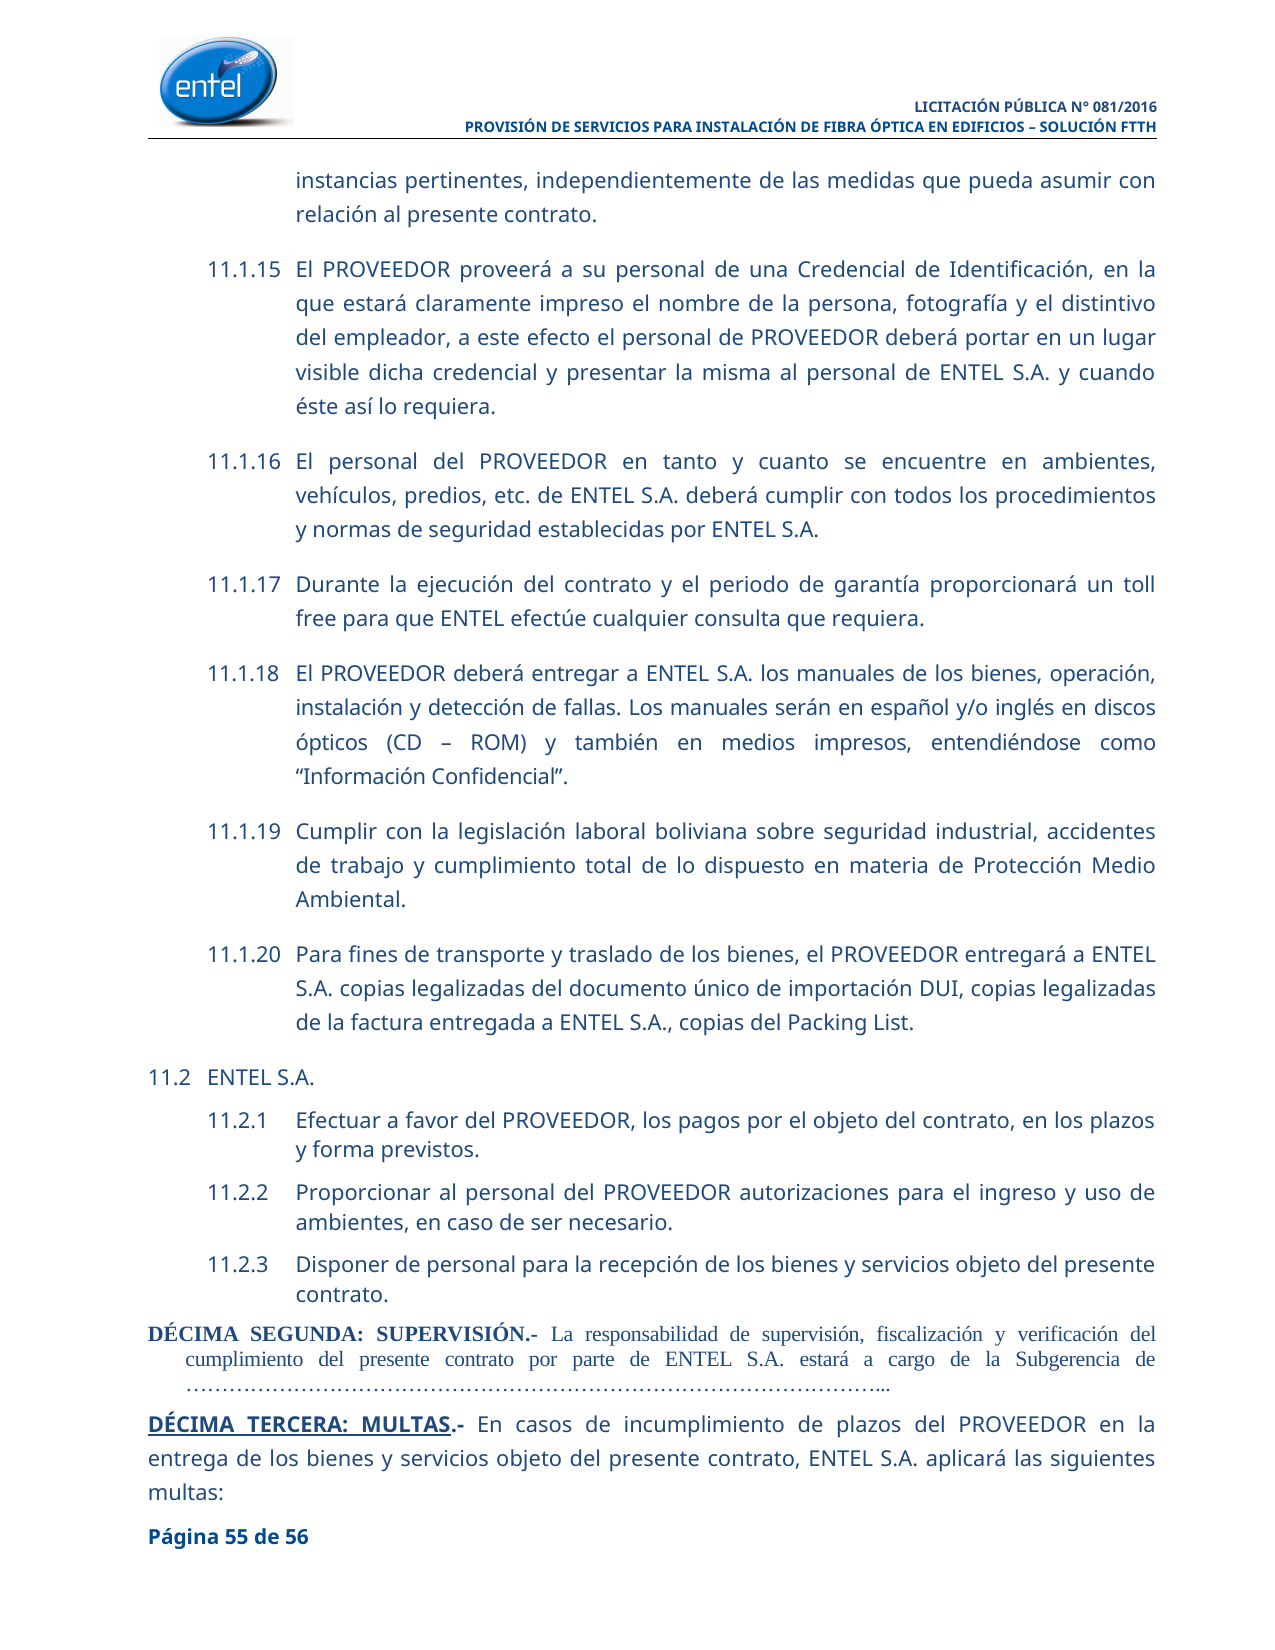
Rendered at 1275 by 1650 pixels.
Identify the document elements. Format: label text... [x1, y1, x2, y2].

text 11.1.15 El PROVEEDOR proveerá a su personal de una Credencial de Identificación, en la que estará claramente impreso el nombre de la persona, fotografía y el distintivo del empleador, a este efecto el personal de PROVEEDOR deberá portar en un lugar visible dicha credencial y presentar la misma al personal de ENTEL S.A. y cuando éste así lo requiera. [207, 254, 1157, 421]
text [207, 165, 1157, 229]
picture [159, 36, 295, 127]
list Disponer de personal para la recepción de los bienes y servicios objeto del presente contrato. [207, 1249, 1157, 1308]
subtitle DÉCIMA SEGUNDA: SUPERVISIÓN.- La responsabilidad de supervisión, fiscalización y verificación del cumplimiento del presente contrato por parte de ENTEL S.A. estará a cargo de la Subgerencia de ……………………………………………………………………………………... [148, 1321, 1157, 1397]
text 11.1.17 Durante la ejecución del contrato y el periodo de garantía proporcionará un toll free para que ENTEL efectúe cualquier consulta que requiera. [207, 569, 1157, 633]
text 11.1.16 El personal del PROVEEDOR en tanto y cuanto se encuentre en ambientes, vehículos, predios, etc. de ENTEL S.A. deberá cumplir con todos los procedimientos y normas de seguridad establecidas por ENTEL S.A. [207, 446, 1157, 544]
text 11.1.20 Para fines de transporte y traslado de los bienes, el PROVEEDOR entregará a ENTEL S.A. copias legalizadas del documento único de importación DUI, copias legalizadas de la factura entregada a ENTEL S.A., copias del Packing List. [207, 939, 1157, 1037]
list Efectuar a favor del PROVEEDOR, los pagos por el objeto del contrato, en los plazos y forma previstos. [207, 1105, 1157, 1164]
list Proporcionar al personal del PROVEEDOR autorizaciones para el ingreso y uso de ambientes, en caso de ser necesario. [207, 1177, 1157, 1236]
text 11.1.18 El PROVEEDOR deberá entregar a ENTEL S.A. los manuales de los bienes, operación, instalación y detección de fallas. Los manuales serán en español y/o inglés en discos ópticos (CD – ROM) y también en medios impresos, entendiéndose como “Información Confidencial”. [207, 658, 1157, 791]
list ENTEL S.A. [148, 1062, 1157, 1092]
text 11.1.19 Cumplir con la legislación laboral boliviana sobre seguridad industrial, accidentes de trabajo y cumplimiento total de lo dispuesto en materia de Protección Medio Ambiental. [207, 816, 1157, 914]
text DÉCIMA TERCERA: MULTAS.- En casos de incumplimiento de plazos del PROVEEDOR en la entrega de los bienes y servicios objeto del presente contrato, ENTEL S.A. aplicará las siguientes multas: [148, 1409, 1157, 1507]
